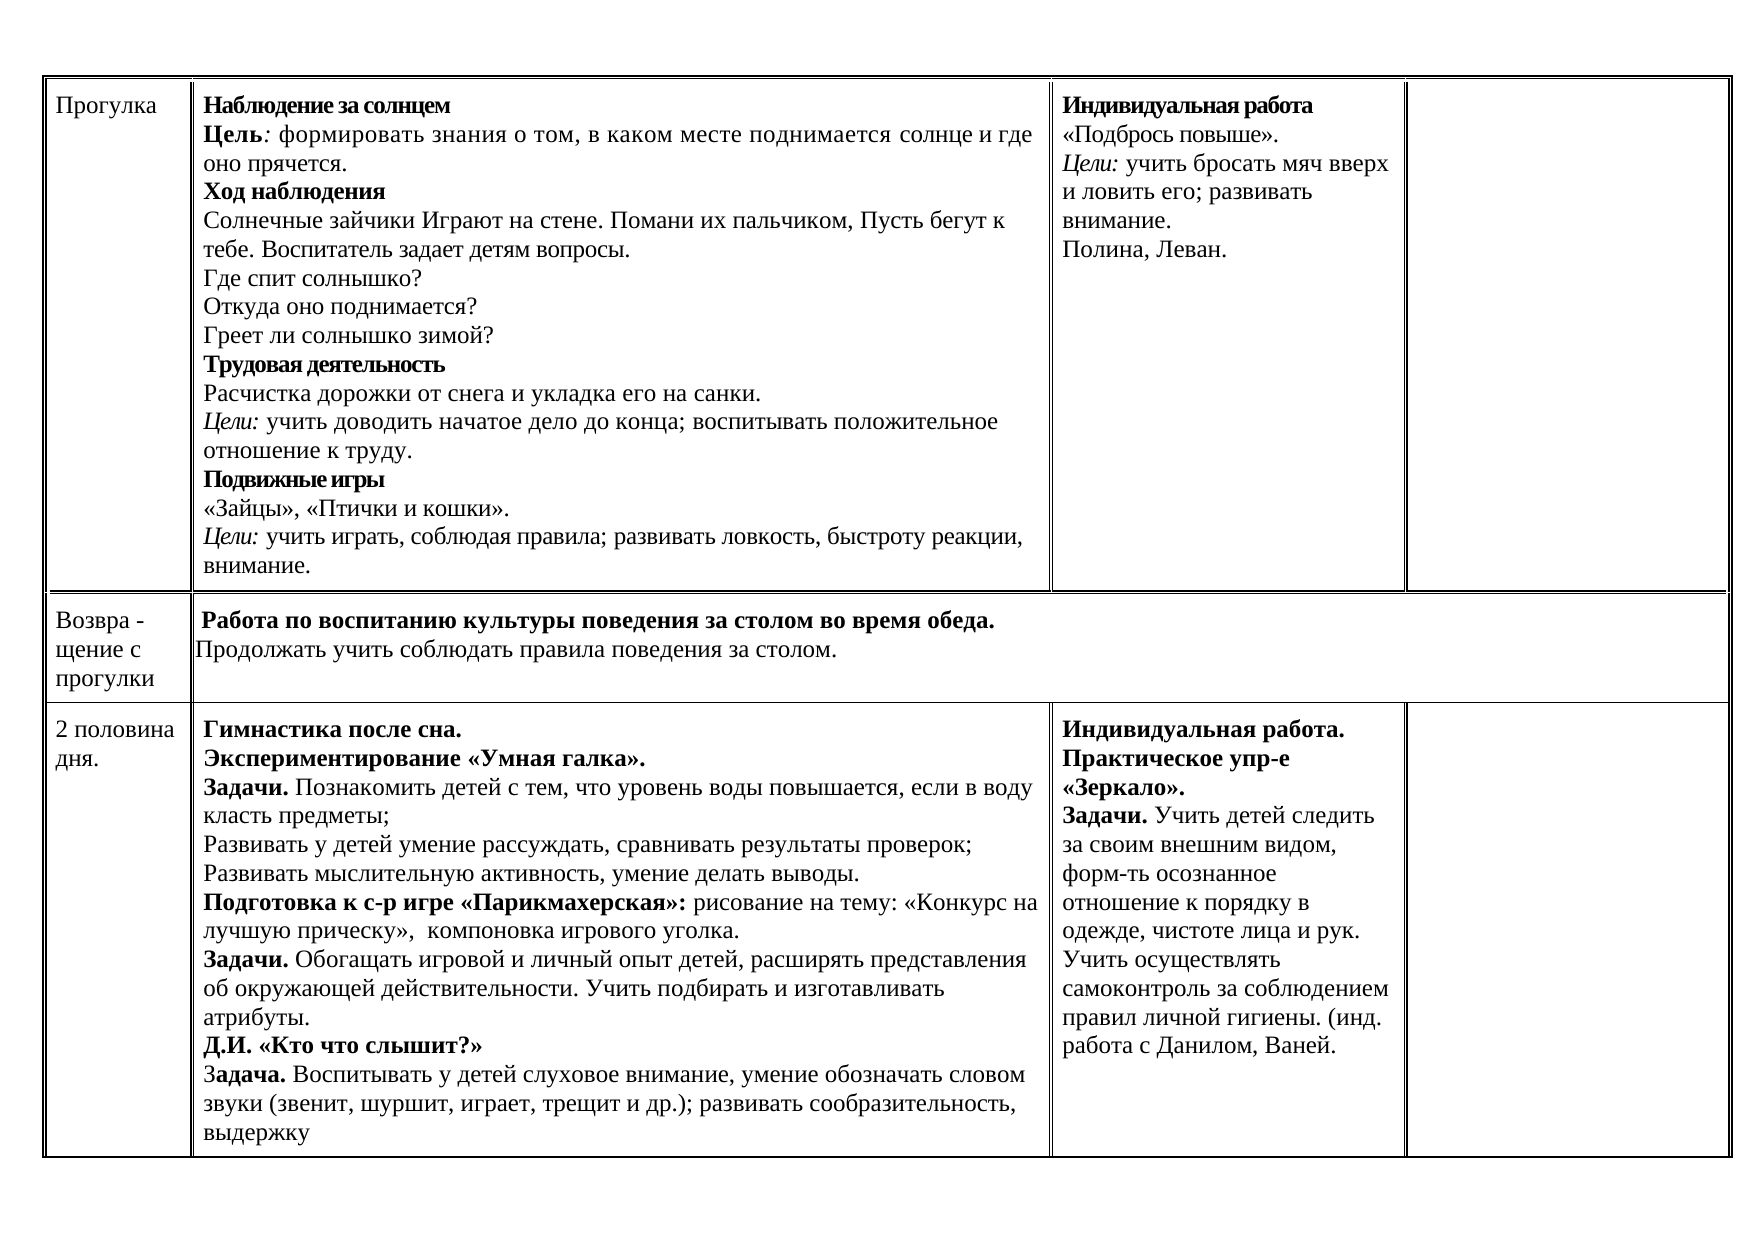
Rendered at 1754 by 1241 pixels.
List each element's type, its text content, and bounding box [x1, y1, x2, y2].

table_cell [1053, 703, 1404, 1156]
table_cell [194, 703, 1049, 1156]
table_cell [1408, 703, 1728, 1156]
table_cell 2 половина дня. [47, 703, 190, 1156]
table_cell [1406, 79, 1728, 590]
table_cell Прогулка [47, 79, 192, 590]
table_cell Наблюдение за солнцем Цель: формировать знания о том, в каком месте поднимается солнце и где оно прячется. Ход наблюдения Солнечные зайчики Играют на стене. Помани их пальчиком, Пусть бегут к тебе. Воспитатель задает детям вопросы. Где спит солнышко? Откуда оно поднимается? Греет ли солнышко зимой? Трудовая деятельность Расчистка дорожки от снега и укладка его на санки. Цели: учить доводить начатое дело до конца; воспитывать положительное отношение к труду. Подвижные игры «Зайцы», «Птички и кошки». Цели: учить играть, соблюдая правила; развивать ловкость, быстроту реакции, внимание. [192, 77, 1051, 590]
table_cell Индивидуальная работа «Подбрось повыше». Цели: учить бросать мяч вверх и ловить его; развивать внимание. Полина, Леван. [1051, 77, 1406, 590]
table_cell Работа по воспитанию культуры поведения за столом во время обеда. Продолжать учить соблюдать правила поведения за столом. [194, 590, 1729, 702]
table_cell Возвра - щение с прогулки [47, 590, 191, 702]
